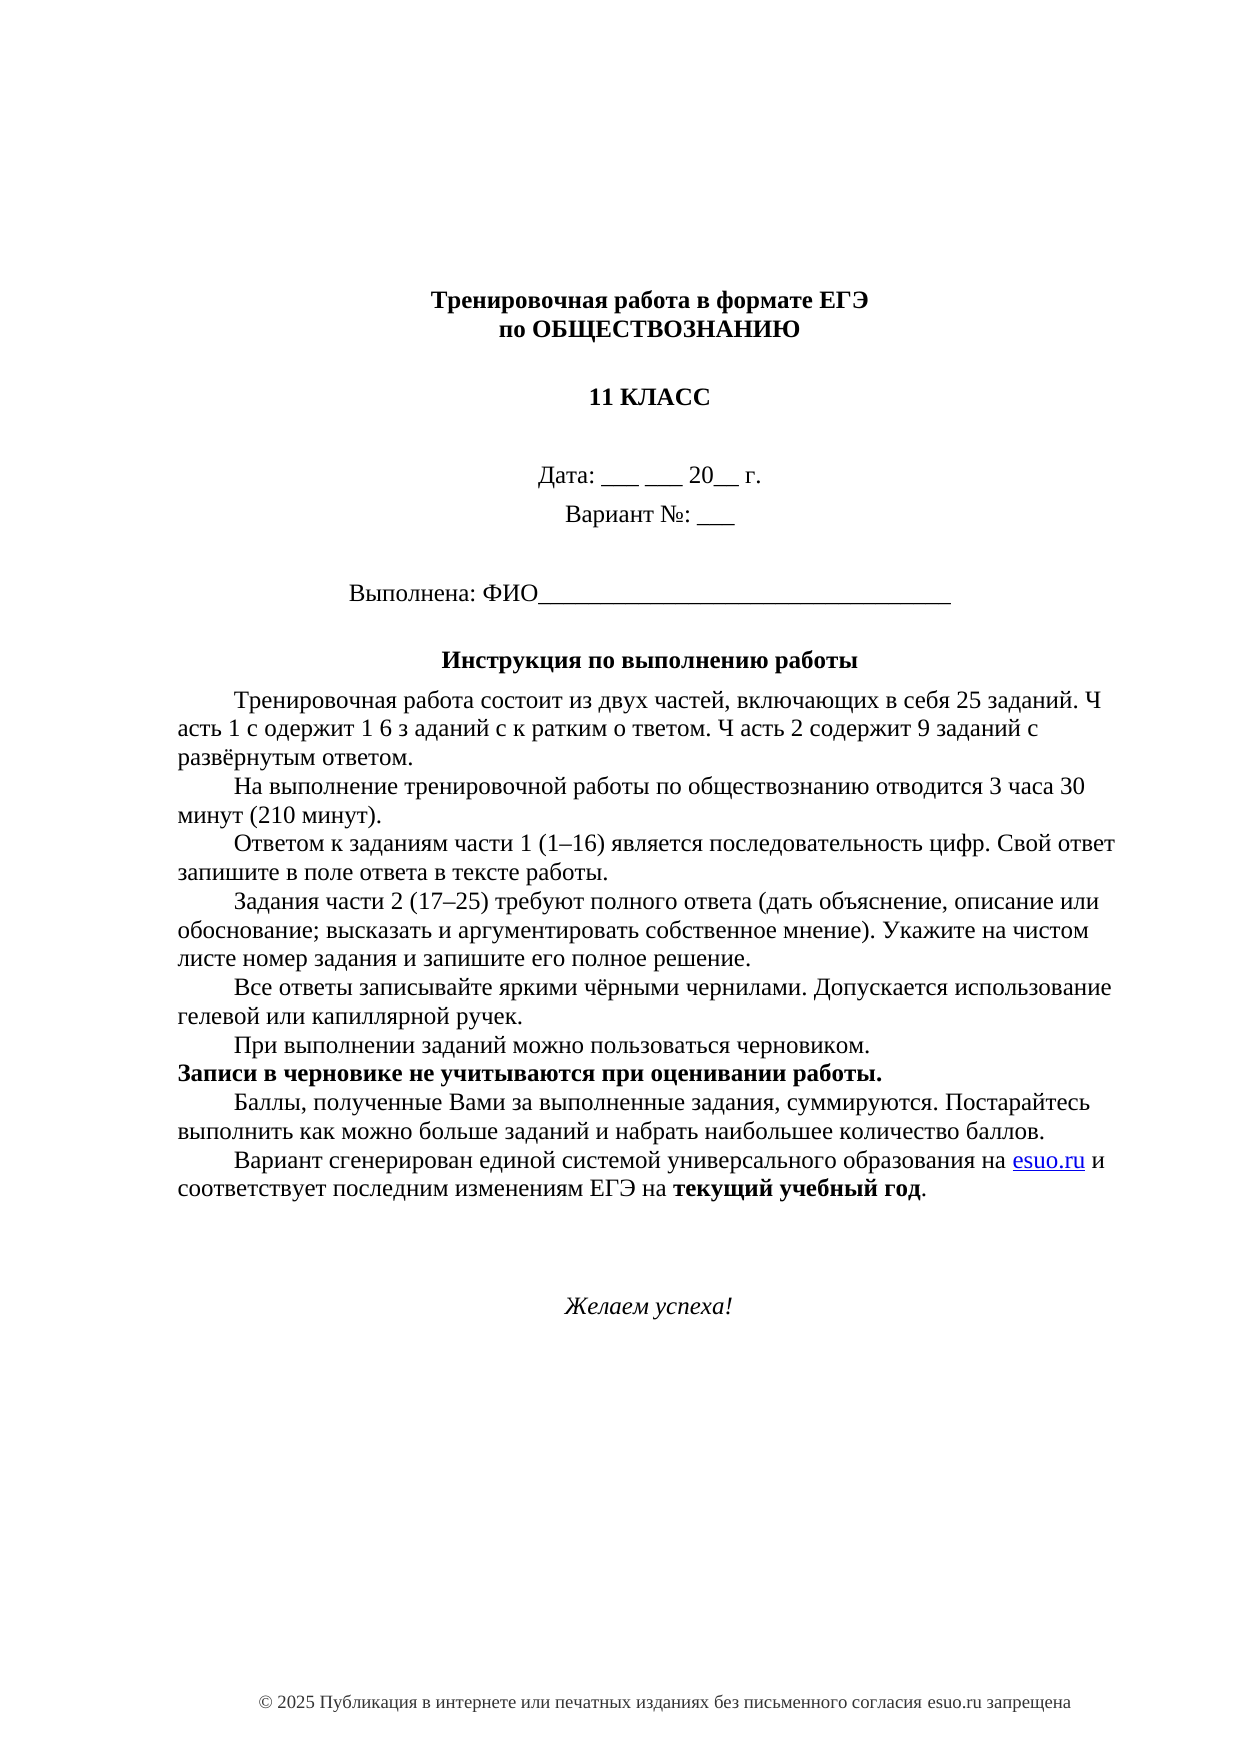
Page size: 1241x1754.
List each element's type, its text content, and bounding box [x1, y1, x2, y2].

text Тренировочная работа состоит из двух частей, включающих в себя 25 заданий. Ч асть 1 с одержит 1 6 з аданий с к ратким о тветом. Ч асть 2 содержит 9 заданий с развёрнутым ответом. На выполнение тренировочной работы по обществознанию отводится 3 часа 30 минут (210 минут). Ответом к заданиям части 1 (1–16) является последовательность цифр. Свой ответ запишите в поле ответа в тексте работы. Задания части 2 (17–25) требуют полного ответа (дать объяснение, описание или обоснование; высказать и аргументировать собственное мнение). Укажите на чистом листе номер задания и запишите его полное решение. Все ответы записывайте яркими чёрными чернилами. Допускается использование гелевой или капиллярной ручек. При выполнении заданий можно пользоваться черновиком. Записи в черновике не учитываются при оценивании работы. Баллы, полученные Вами за выполненные задания, суммируются. Постарайтесь выполнить как можно больше заданий и набрать наибольшее количество баллов. Вариант сгенерирован единой системой универсального образования на esuo.ru и соответствует последним изменениям ЕГЭ на текущий учебный год. [177, 685, 1122, 1202]
text 11 КЛАСС [177, 353, 1122, 411]
text Тренировочная работа в формате ЕГЭ по ОБЩЕСТВОЗНАНИЮ [177, 285, 1122, 343]
text Желаем успеха! [177, 1291, 1122, 1320]
text Дата: ___ ___ 20__ г. [177, 460, 1122, 489]
text Вариант №: ___ [177, 499, 1122, 528]
text Инструкция по выполнению работы [177, 617, 1122, 674]
text Выполнена: ФИО_________________________________ [177, 578, 1122, 606]
